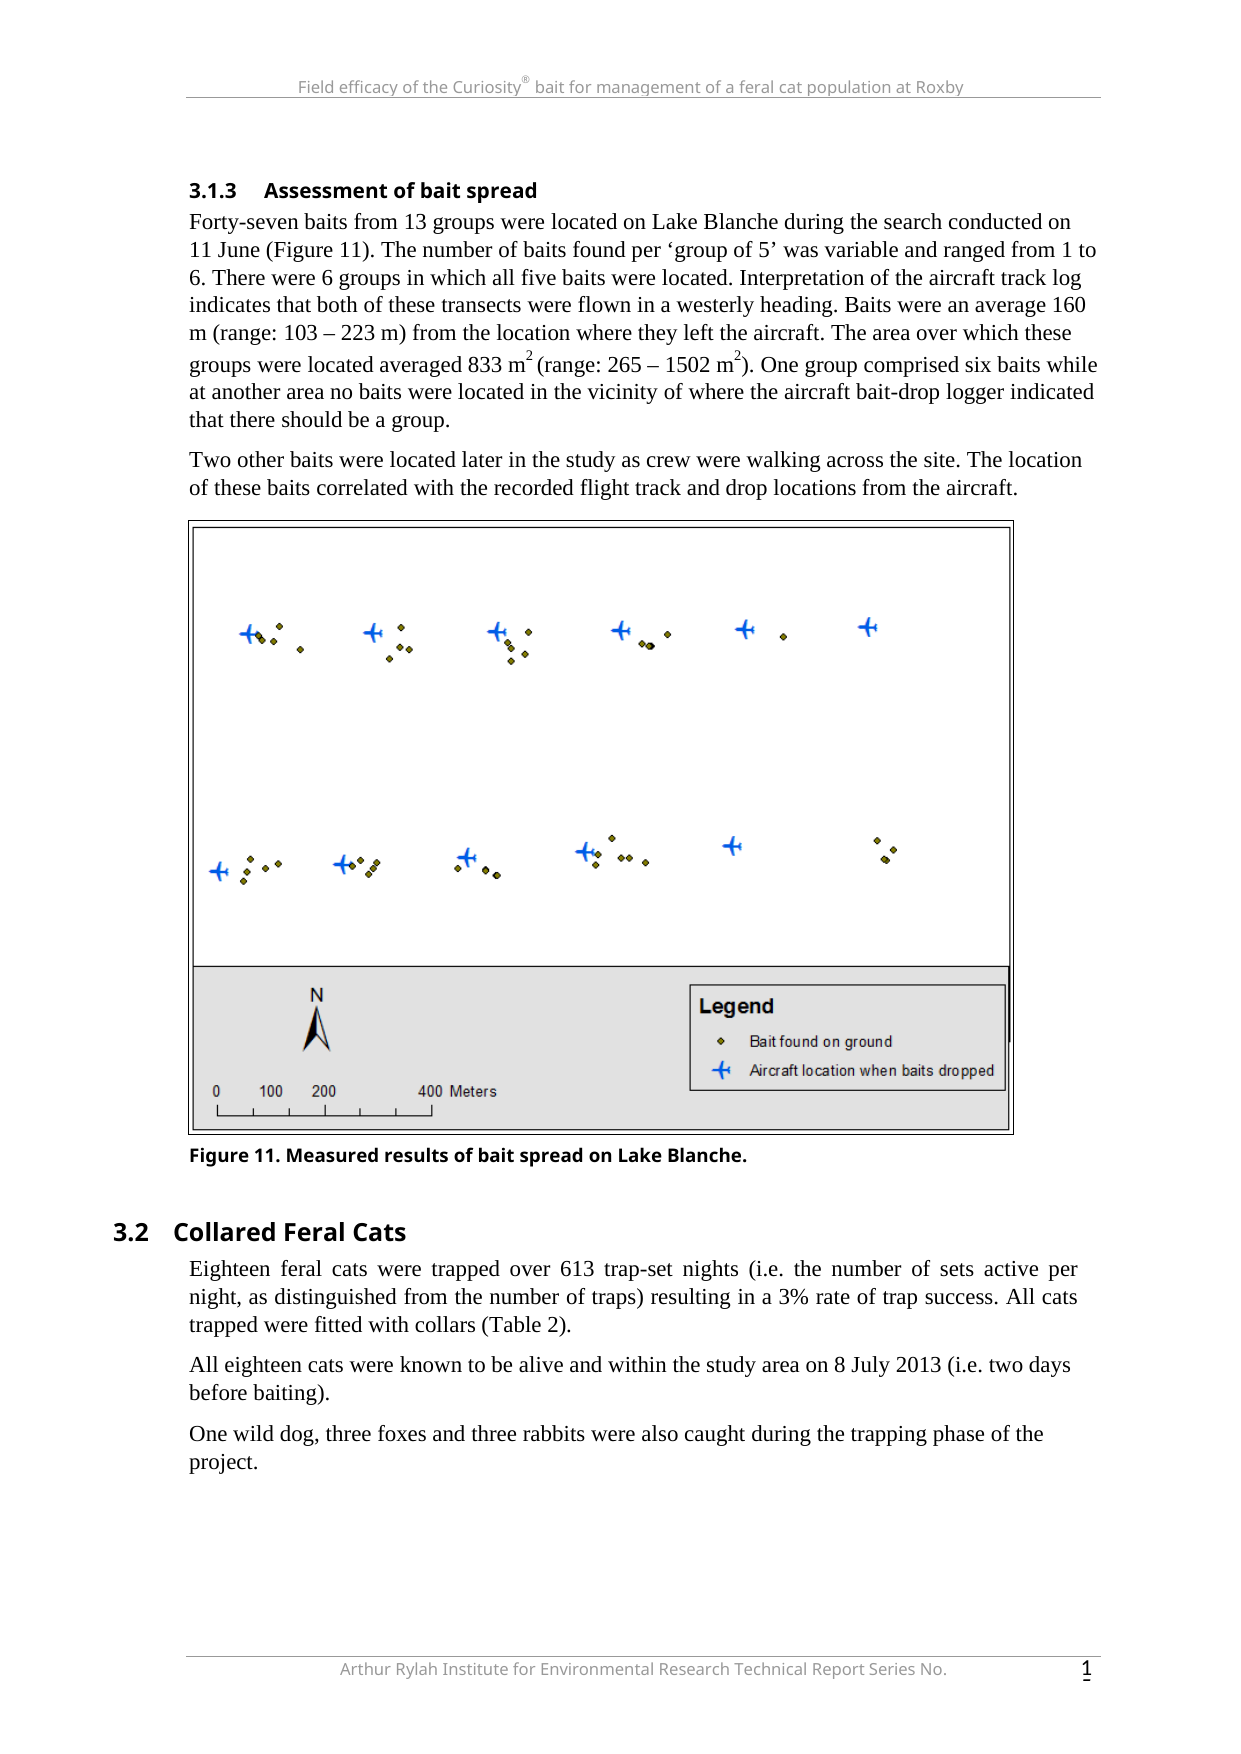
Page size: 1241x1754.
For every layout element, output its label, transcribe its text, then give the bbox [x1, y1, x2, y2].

text Two other baits were located later in the study as crew were walking across the site. The location of these baits correlated with the recorded flight track and drop locations from the aircraft. [189, 446, 1089, 501]
list Assessment of bait spread [189, 176, 1115, 204]
text All eighteen cats were known to be alive and within the study area on 8 July 2013 (i.e. two days before baiting). [189, 1351, 1115, 1406]
subtitle Collared Feral Cats [113, 1215, 1115, 1249]
text One wild dog, three foxes and three rabbits were also caught during the trapping phase of the project. [189, 1420, 1096, 1474]
text Eighteen feral cats were trapped over 613 trap-set nights (i.e. the number of sets active per night, as distinguished from the number of traps) resulting in a 3% rate of trap success. All cats trapped were fitted with collars (Table 2). [189, 1255, 1078, 1337]
text Figure 11. Measured results of bait spread on Lake Blanche. [189, 1142, 1115, 1168]
picture [189, 521, 1013, 1134]
text Forty-seven baits from 13 groups were located on Lake Blanche during the search conducted on 11 June (Figure 11). The number of baits found per ‘group of 5’ was variable and ranged from 1 to 6. There were 6 groups in which all five baits were located. Interpretation of the aircraft track log indicates that both of these transects were flown in a westerly heading. Baits were an average 160 m (range: 103 – 223 m) from the location where they left the aircraft. The area over which these groups were located averaged 833 m2 (range: 265 – 1502 m2). One group comprised six baits while at another area no baits were located in the vicinity of where the aircraft bait-drop logger indicated that there should be a group. [189, 208, 1098, 432]
